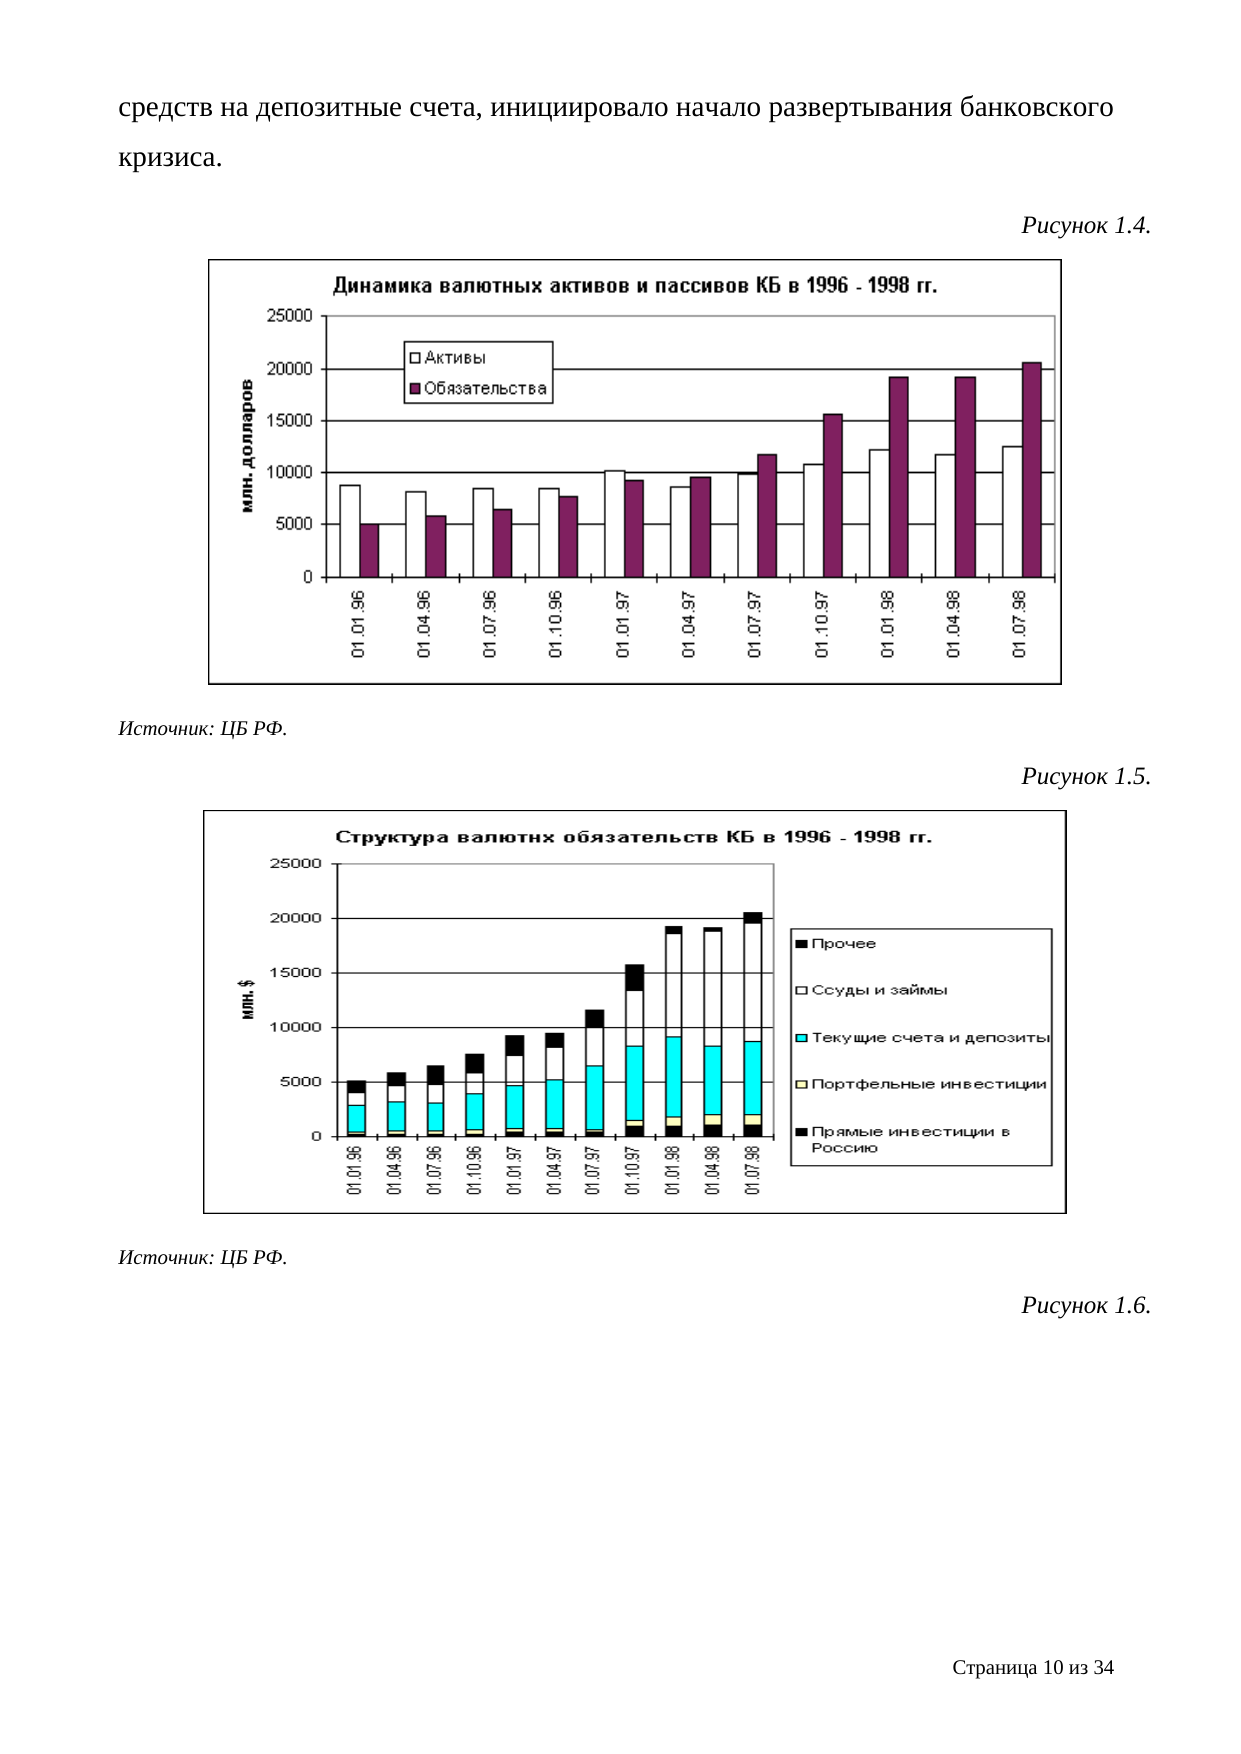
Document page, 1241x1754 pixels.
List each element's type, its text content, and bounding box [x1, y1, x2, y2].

picture [203, 810, 1067, 1214]
text Рисунок 1.4. [118, 210, 1152, 239]
text Рисунок 1.6. [118, 1290, 1152, 1319]
picture [208, 259, 1062, 685]
text Источник: ЦБ РФ. [118, 1245, 1152, 1269]
text Источник: ЦБ РФ. [118, 716, 1152, 740]
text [118, 89, 1152, 172]
text Рисунок 1.5. [118, 761, 1152, 790]
